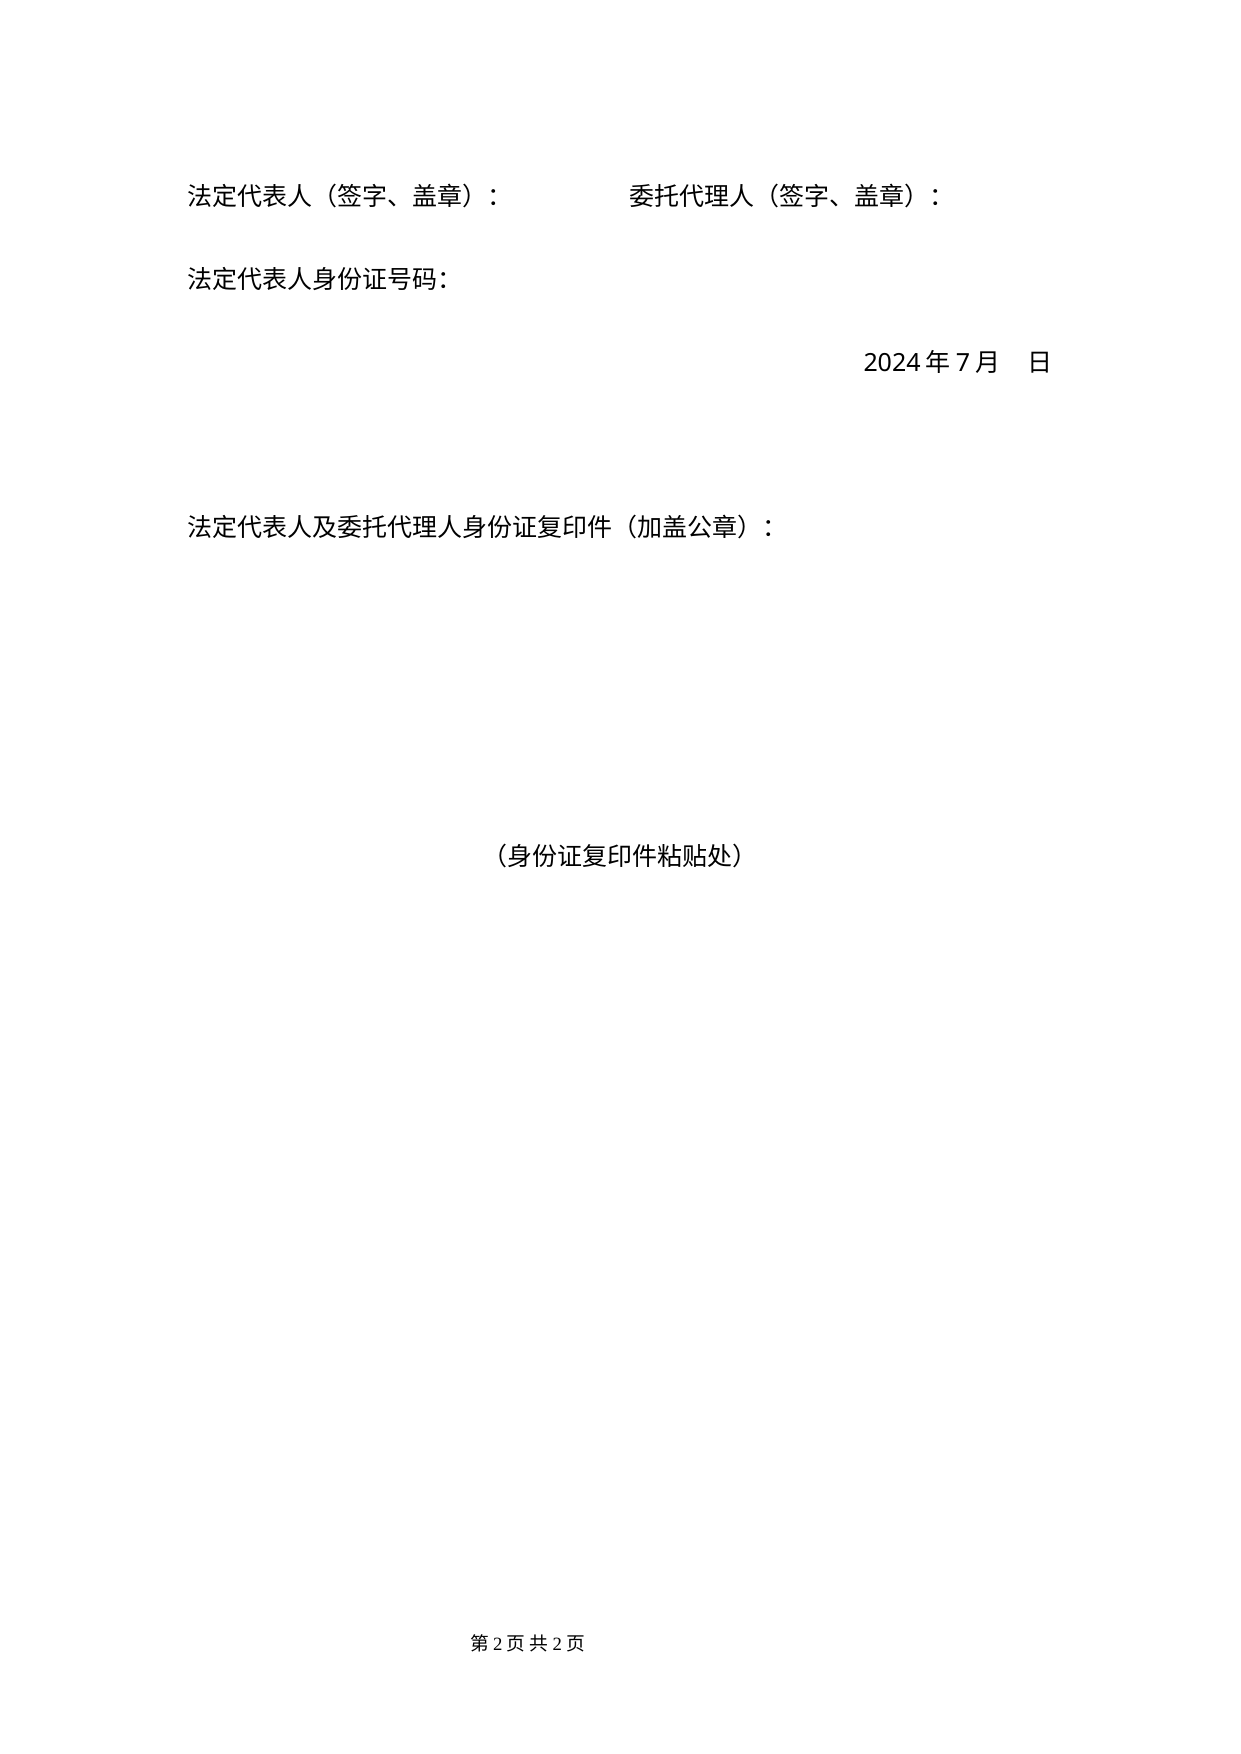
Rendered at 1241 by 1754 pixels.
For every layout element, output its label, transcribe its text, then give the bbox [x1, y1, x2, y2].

text 法定代表人及委托代理人身份证复印件（加盖公章）： [187, 493, 1053, 558]
text 法定代表人身份证号码： [187, 245, 1053, 310]
text 2024年7月 日 [187, 328, 1053, 393]
text （身份证复印件粘贴处） [187, 822, 1053, 887]
text 法定代表人（签字、盖章）： 委托代理人（签字、盖章）： [187, 162, 1053, 227]
